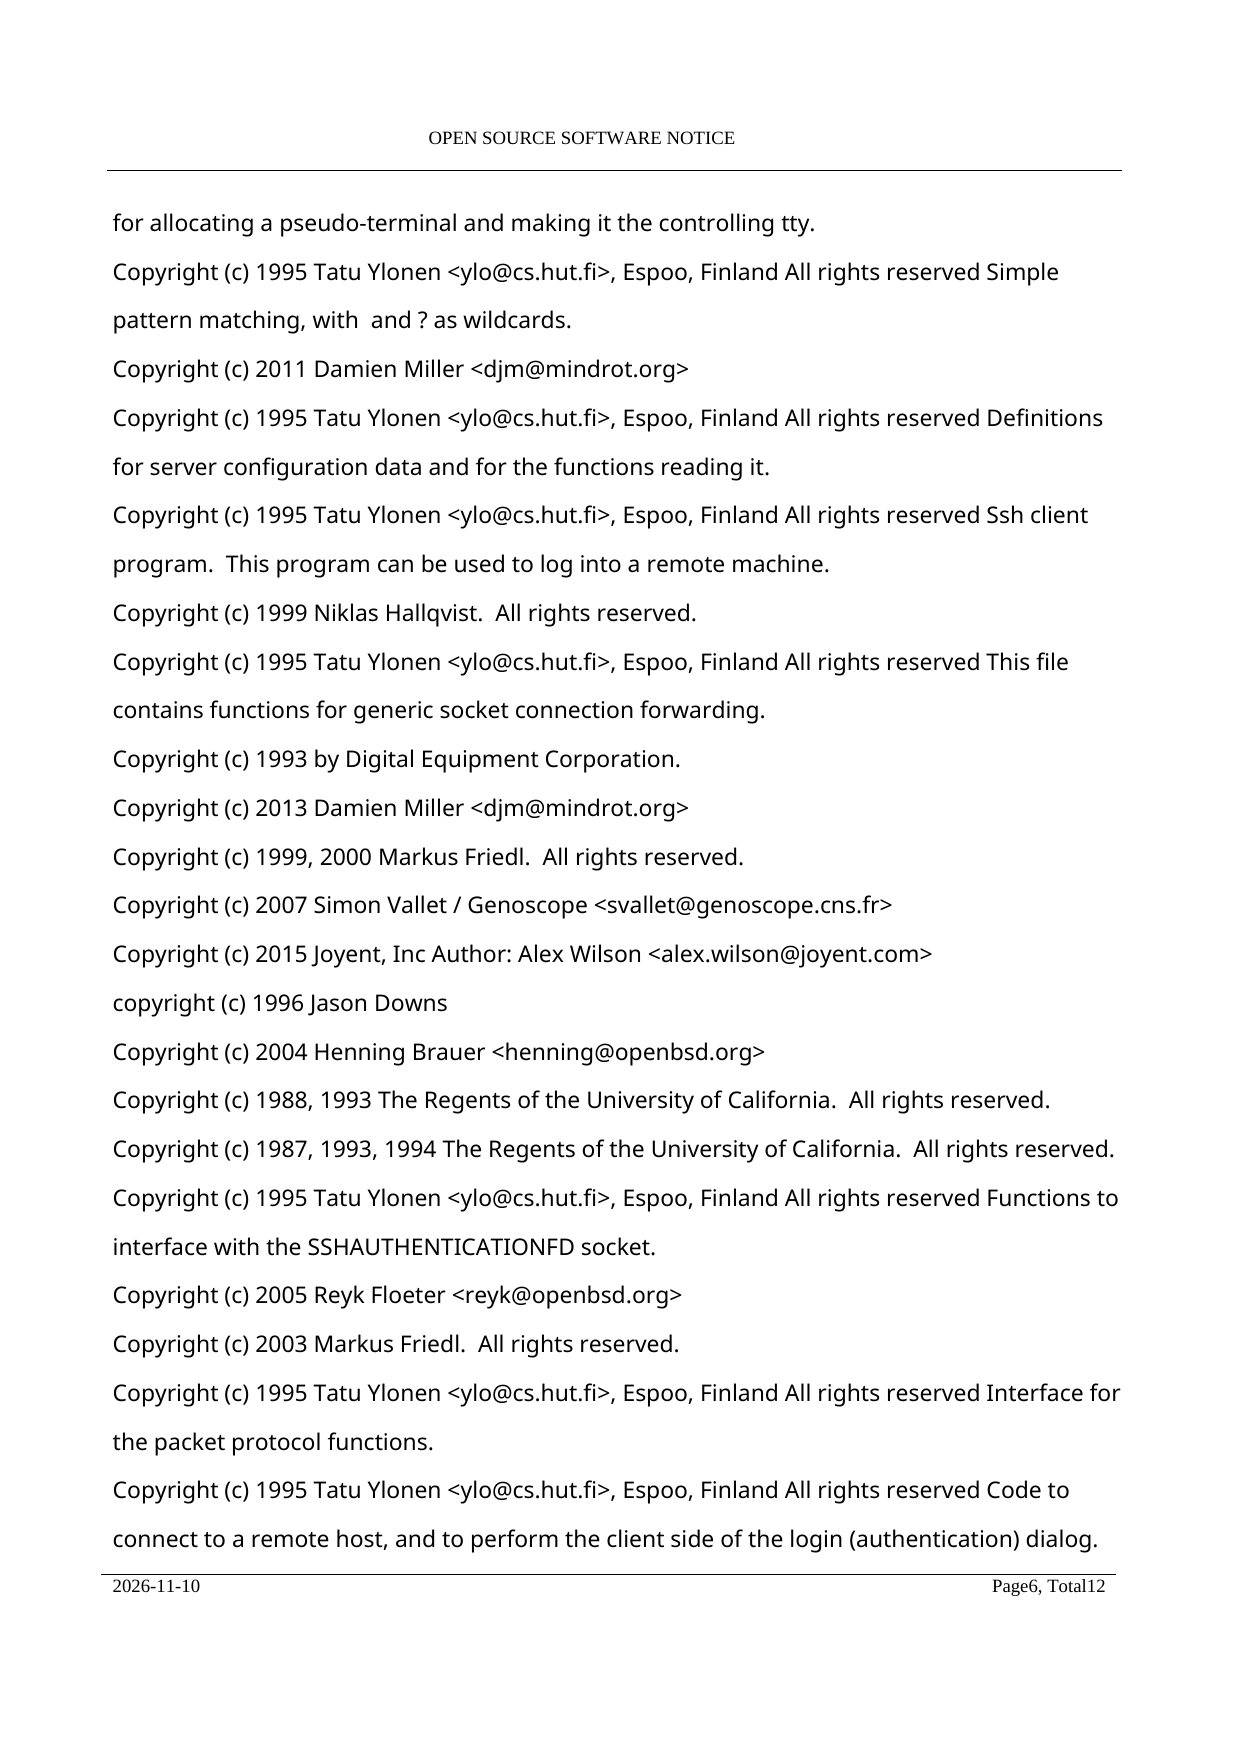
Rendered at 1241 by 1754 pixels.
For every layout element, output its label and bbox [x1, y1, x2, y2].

text [112, 206, 1128, 1555]
